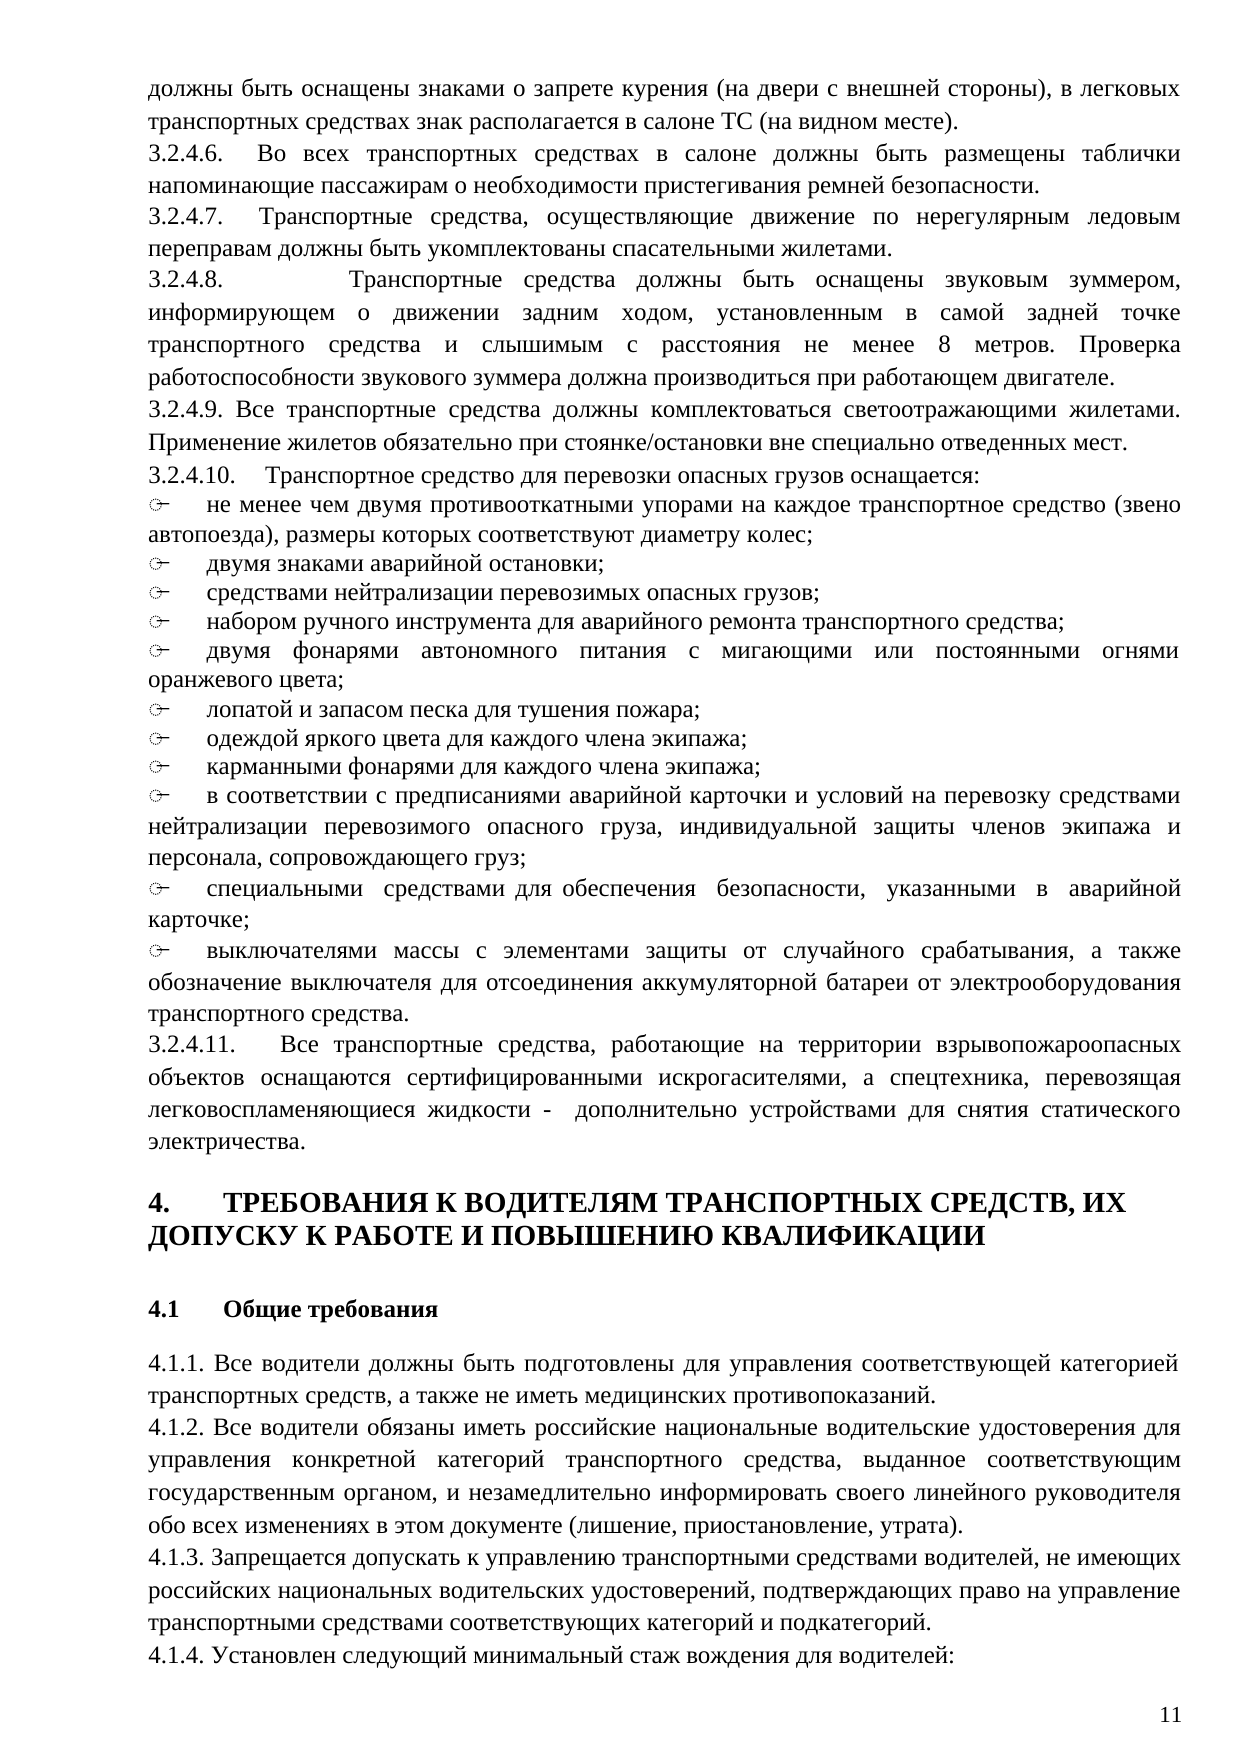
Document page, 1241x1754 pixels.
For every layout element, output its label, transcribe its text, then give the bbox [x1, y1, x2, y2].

list двумя знаками аварийной остановки; [148, 548, 1182, 577]
text 3.2.4.11. Все транспортные средства, работающие на территории взрывопожароопасных объектов оснащаются сертифицированными искрогасителями, а спецтехника, перевозящая легковоспламеняющиеся жидкости - дополнительно устройствами для снятия статического электричества. [148, 1029, 1182, 1155]
text 3.2.4.7. Транспортные средства, осуществляющие движение по нерегулярным ледовым переправам должны быть укомплектованы спасательными жилетами. [148, 201, 1182, 262]
list набором ручного инструмента для аварийного ремонта транспортного средства; [148, 606, 1182, 635]
list выключателями массы с элементами защиты от случайного срабатывания, а также обозначение выключателя для отсоединения аккумуляторной батареи от электрооборудования транспортного средства. [148, 935, 1182, 1027]
text 4.1.1. Все водители должны быть подготовлены для управления соответствующей категорией транспортных средств, а также не иметь медицинских противопоказаний. [148, 1348, 1180, 1409]
subtitle 4.1 Общие требования [148, 1294, 1182, 1322]
list одеждой яркого цвета для каждого члена экипажа; [148, 723, 1182, 751]
list специальными средствами для обеспечения безопасности, указанными в аварийной карточке; [148, 873, 1182, 933]
list не менее чем двумя противооткатными упорами на каждое транспортное средство (звено автопоезда), размеры которых соответствуют диаметру колес; [148, 489, 1182, 548]
text 3.2.4.6. Во всех транспортных средствах в салоне должны быть размещены таблички напоминающие пассажирам о необходимости пристегивания ремней безопасности. [148, 138, 1182, 198]
text 4.1.2. Все водители обязаны иметь российские национальные водительские удостоверения для управления конкретной категорий транспортного средства, выданное соответствующим государственным органом, и незамедлительно информировать своего линейного руководителя обо всех изменениях в этом документе (лишение, приостановление, утрата). [148, 1412, 1182, 1538]
text 4.1.3. Запрещается допускать к управлению транспортными средствами водителей, не имеющих российских национальных водительских удостоверений, подтверждающих право на управление транспортными средствами соответствующих категорий и подкатегорий. [148, 1542, 1182, 1636]
text 3.2.4.10. Транспортное средство для перевозки опасных грузов оснащается: [148, 461, 1182, 489]
list лопатой и запасом песка для тушения пожара; [148, 694, 1182, 723]
list в соответствии с предписаниями аварийной карточки и условий на перевозку средствами нейтрализации перевозимого опасного груза, индивидуальной защиты членов экипажа и персонала, сопровождающего груз; [148, 780, 1182, 871]
subtitle ТРЕБОВАНИЯ К ВОДИТЕЛЯМ ТРАНСПОРТНЫХ СРЕДСТВ, ИХ ДОПУСКУ К РАБОТЕ И ПОВЫШЕНИЮ КВАЛИФИКАЦИИ [148, 1185, 1182, 1252]
list двумя фонарями автономного питания с мигающими или постоянными огнями оранжевого цвета; [148, 635, 1180, 693]
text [148, 73, 1182, 134]
text 4.1.4. Установлен следующий минимальный стаж вождения для водителей: [148, 1640, 1182, 1668]
text 3.2.4.8. Транспортные средства должны быть оснащены звуковым зуммером, информирующем о движении задним ходом, установленным в самой задней точке транспортного средства и слышимым с расстояния не менее 8 метров. Проверка работоспособности звукового зуммера должна производиться при работающем двигателе. [148, 264, 1182, 390]
list карманными фонарями для каждого члена экипажа; [148, 751, 1182, 780]
list средствами нейтрализации перевозимых опасных грузов; [148, 577, 1182, 606]
text 3.2.4.9. Все транспортные средства должны комплектоваться светоотражающими жилетами. Применение жилетов обязательно при стоянке/остановки вне специально отведенных мест. [148, 394, 1182, 456]
